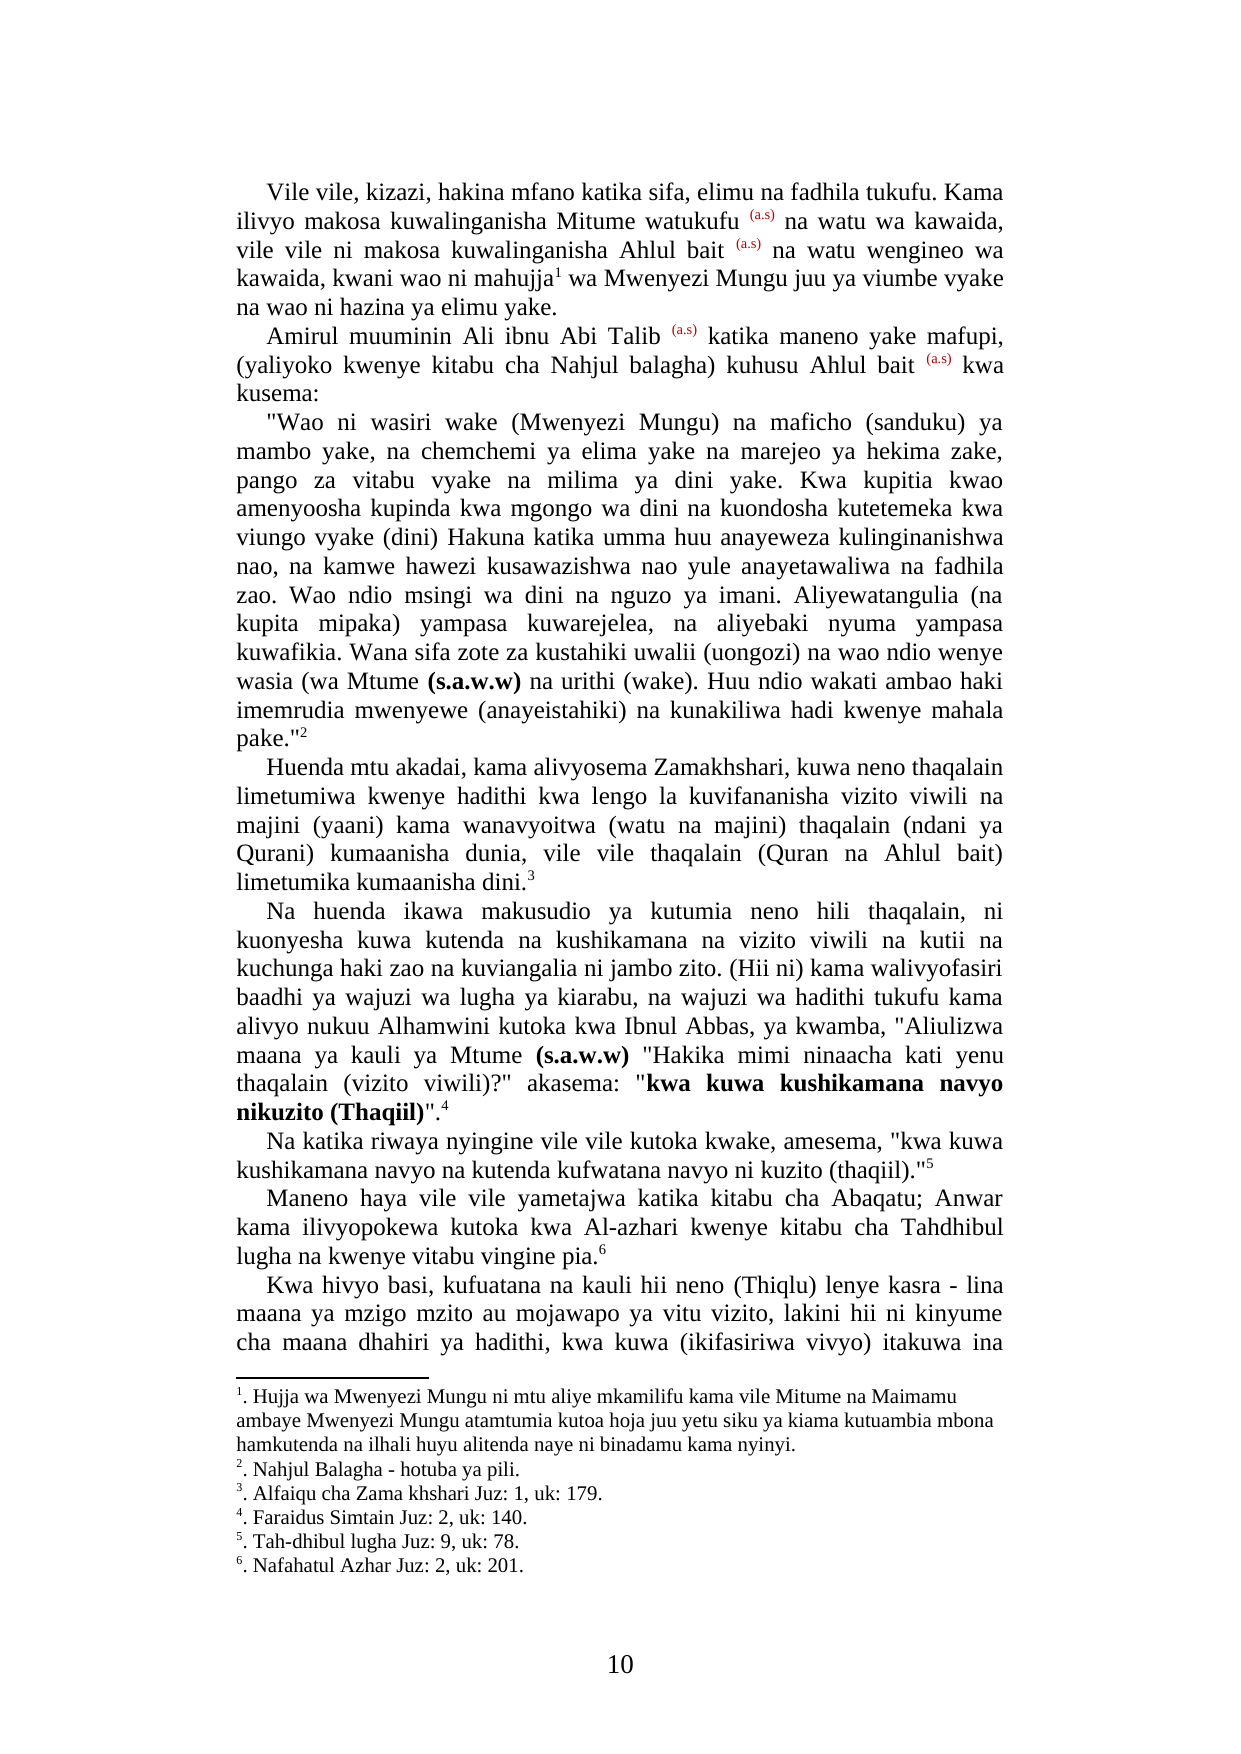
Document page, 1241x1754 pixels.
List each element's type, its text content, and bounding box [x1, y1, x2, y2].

text "Wao ni wasiri wake (Mwenyezi Mungu) na maficho (sanduku) ya mambo yake, na chemchemi ya elima yake na marejeo ya hekima zake, pango za vitabu vyake na milima ya dini yake. Kwa kupitia kwao amenyoosha kupinda kwa mgongo wa dini na kuondosha kutetemeka kwa viungo vyake (dini) Hakuna katika umma huu anayeweza kulinginanishwa nao, na kamwe hawezi kusawazishwa nao yule anayetawaliwa na fadhila zao. Wao ndio msingi wa dini na nguzo ya imani. Aliyewatangulia (na kupita mipaka) yampasa kuwarejelea, na aliyebaki nyuma yampasa kuwafikia. Wana sifa zote za kustahiki uwalii (uongozi) na wao ndio wenye wasia (wa Mtume (s.a.w.w) na urithi (wake). Huu ndio wakati ambao haki imemrudia mwenyewe (anayeistahiki) na kunakiliwa hadi kwenye mahala pake." [236, 407, 1004, 752]
text Amirul muuminin Ali ibnu Abi Talib (a.s) katika maneno yake mafupi, (yaliyoko kwenye kitabu cha Nahjul balagha) kuhusu Ahlul bait (a.s) kwa kusema: [236, 321, 1004, 407]
text Huenda mtu akadai, kama alivyosema Zamakhshari, kuwa neno thaqalain limetumiwa kwenye hadithi kwa lengo la kuvifananisha vizito viwili na majini (yaani) kama wanavyoitwa (watu na majini) thaqalain (ndani ya Qurani) kumaanisha dunia, vile vile thaqalain (Quran na Ahlul bait) limetumika kumaanisha dini. [236, 752, 1004, 896]
text Maneno haya vile vile yametajwa katika kitabu cha Abaqatu; Anwar kama ilivyopokewa kutoka kwa Al-azhari kwenye kitabu cha Tahdhibul lugha na kwenye vitabu vingine pia. [236, 1183, 1004, 1270]
text Na huenda ikawa makusudio ya kutumia neno hili thaqalain, ni kuonyesha kuwa kutenda na kushikamana na vizito viwili na kutii na kuchunga haki zao na kuviangalia ni jambo zito. (Hii ni) kama walivyofasiri baadhi ya wajuzi wa lugha ya kiarabu, na wajuzi wa hadithi tukufu kama alivyo nukuu Alhamwini kutoka kwa Ibnul Abbas, ya kwamba, "Aliulizwa maana ya kauli ya Mtume (s.a.w.w) "Hakika mimi ninaacha kati yenu thaqalain (vizito viwili)?" akasema: "kwa kuwa kushikamana navyo nikuzito (Thaqiil)". [236, 896, 1004, 1126]
text Na katika riwaya nyingine vile vile kutoka kwake, amesema, "kwa kuwa kushikamana navyo na kutenda kufwatana navyo ni kuzito (thaqiil)." [236, 1126, 1004, 1183]
text Vile vile, kizazi, hakina mfano katika sifa, elimu na fadhila tukufu. Kama ilivyo makosa kuwalinganisha Mitume watukufu (a.s) na watu wa kawaida, vile vile ni makosa kuwalinganisha Ahlul bait (a.s) na watu wengineo wa kawaida, kwani wao ni mahujja wa Mwenyezi Mungu juu ya viumbe vyake na wao ni hazina ya elimu yake. [236, 177, 1004, 321]
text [236, 1270, 1004, 1356]
